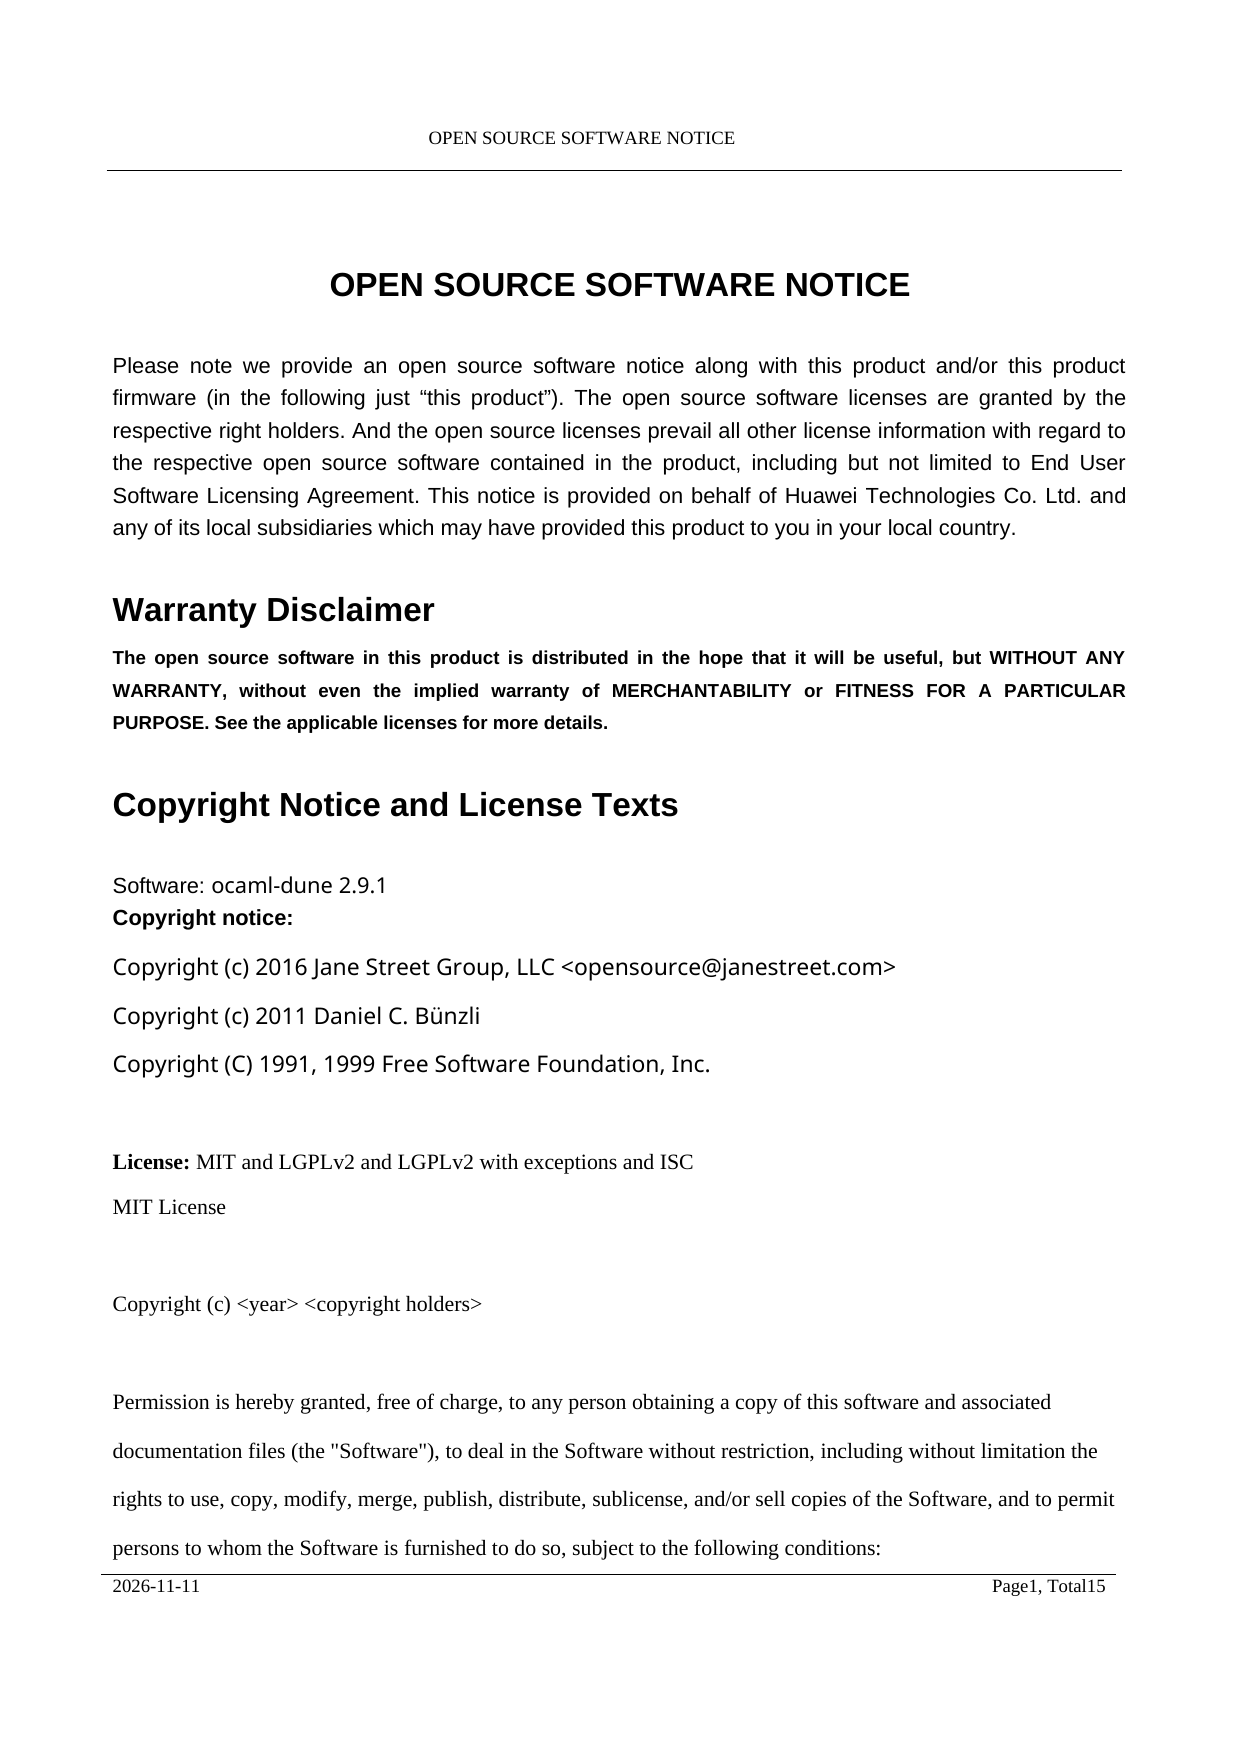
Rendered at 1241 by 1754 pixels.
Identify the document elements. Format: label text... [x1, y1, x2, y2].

text Software: ocaml-dune 2.9.1 [112, 869, 1128, 901]
text Please note we provide an open source software notice along with this product and/or this product firmware (in the following just “this product”). The open source software licenses are granted by the respective right holders. And the open source licenses prevail all other license information with regard to the respective open source software contained in the product, including but not limited to End User Software Licensing Agreement. This notice is provided on behalf of Huawei Technologies Co. Ltd. and any of its local subsidiaries which may have provided this product to you in your local country. [112, 349, 1128, 544]
text License: MIT and LGPLv2 and LGPLv2 with exceptions and ISC [112, 1145, 1128, 1178]
text OPEN SOURCE SOFTWARE NOTICE [112, 251, 1128, 316]
text The open source software in this product is distributed in the hope that it will be useful, but WITHOUT ANY WARRANTY, without even the implied warranty of MERCHANTABILITY or FITNESS FOR A PARTICULAR PURPOSE. See the applicable licenses for more details. [112, 641, 1128, 739]
text Copyright notice: Copyright (c) 2016 Jane Street Group, LLC <opensource@janestreet.com> Copyright (c) 2011 Daniel C. Bünzli Copyright (C) 1991, 1999 Free Software Foundation, Inc. [112, 901, 1128, 1129]
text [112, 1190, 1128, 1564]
text Copyright Notice and License Texts [112, 771, 1128, 836]
text Warranty Disclaimer [112, 576, 1128, 641]
